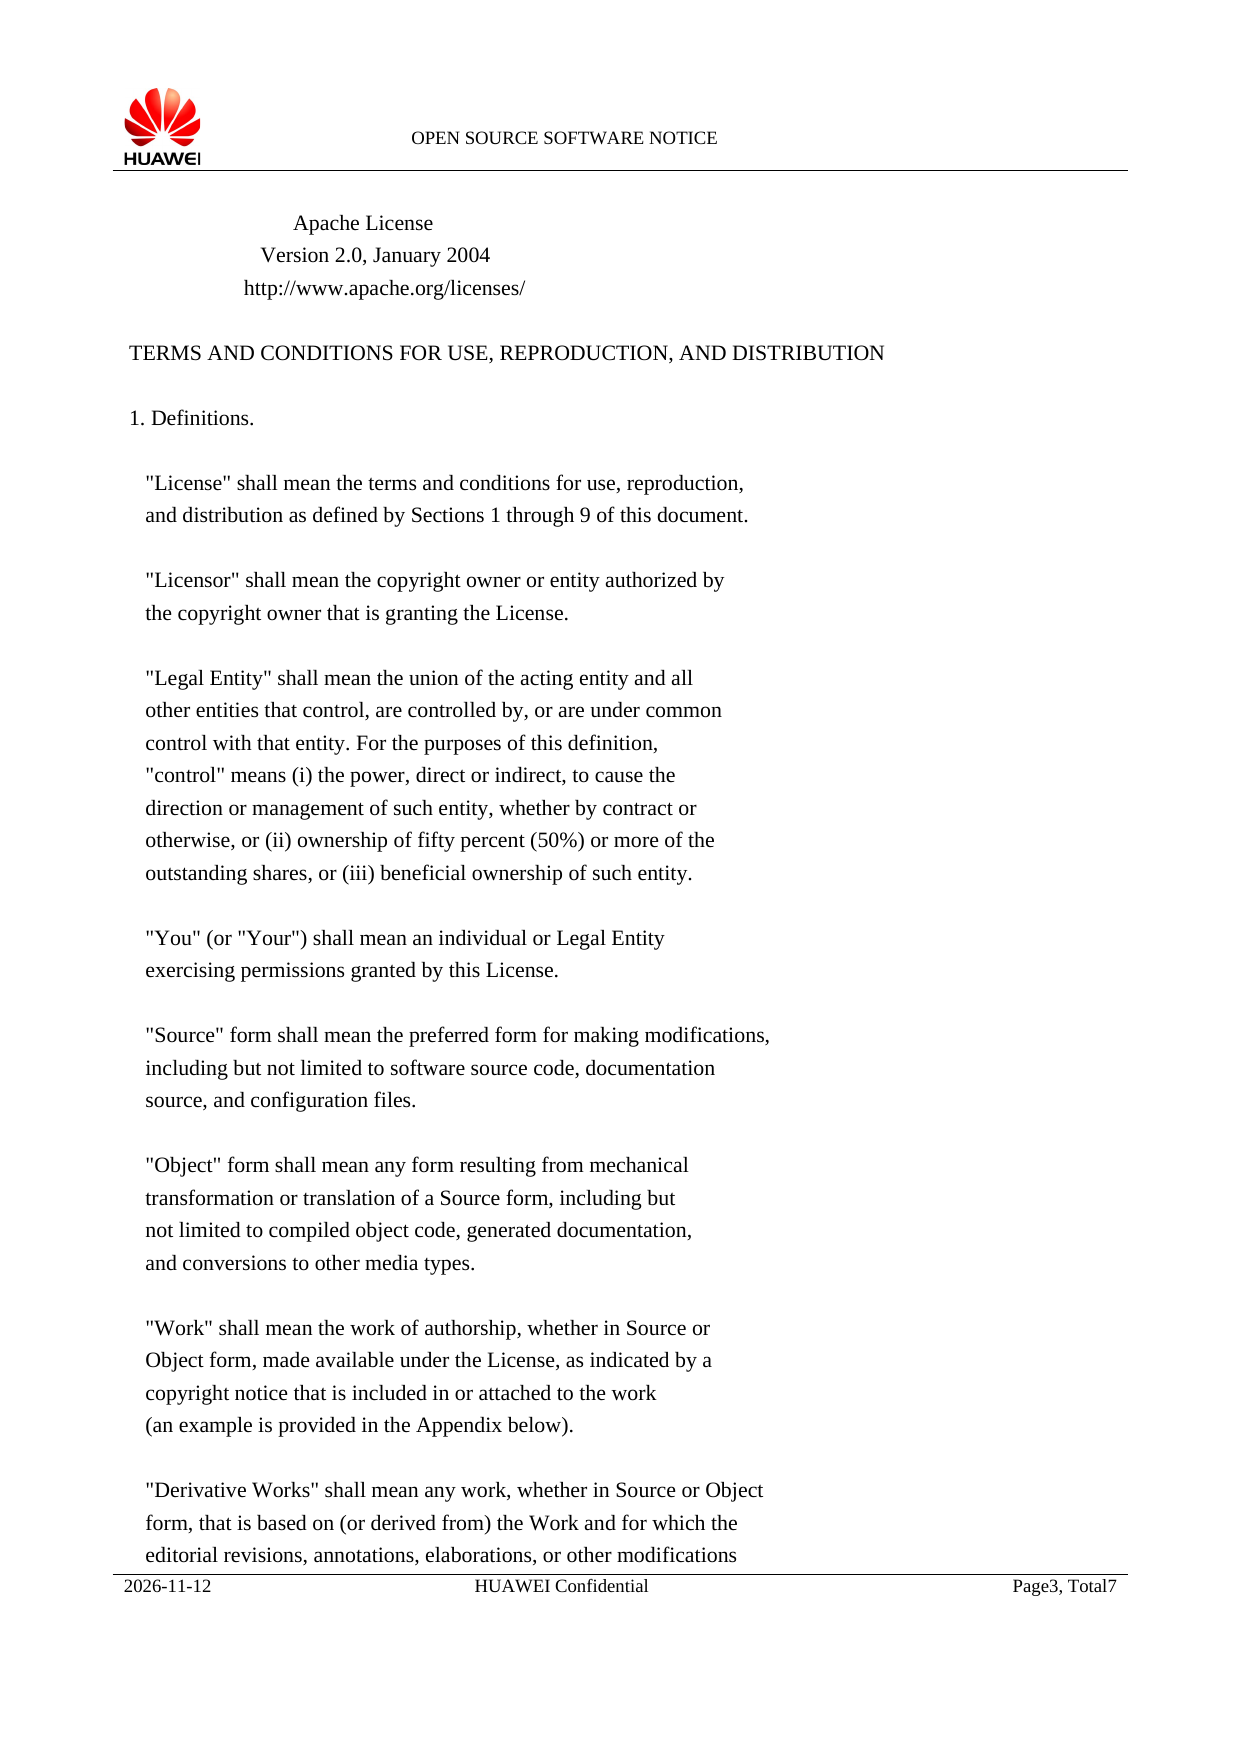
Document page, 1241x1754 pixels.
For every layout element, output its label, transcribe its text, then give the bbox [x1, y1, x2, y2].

picture [124, 88, 201, 165]
